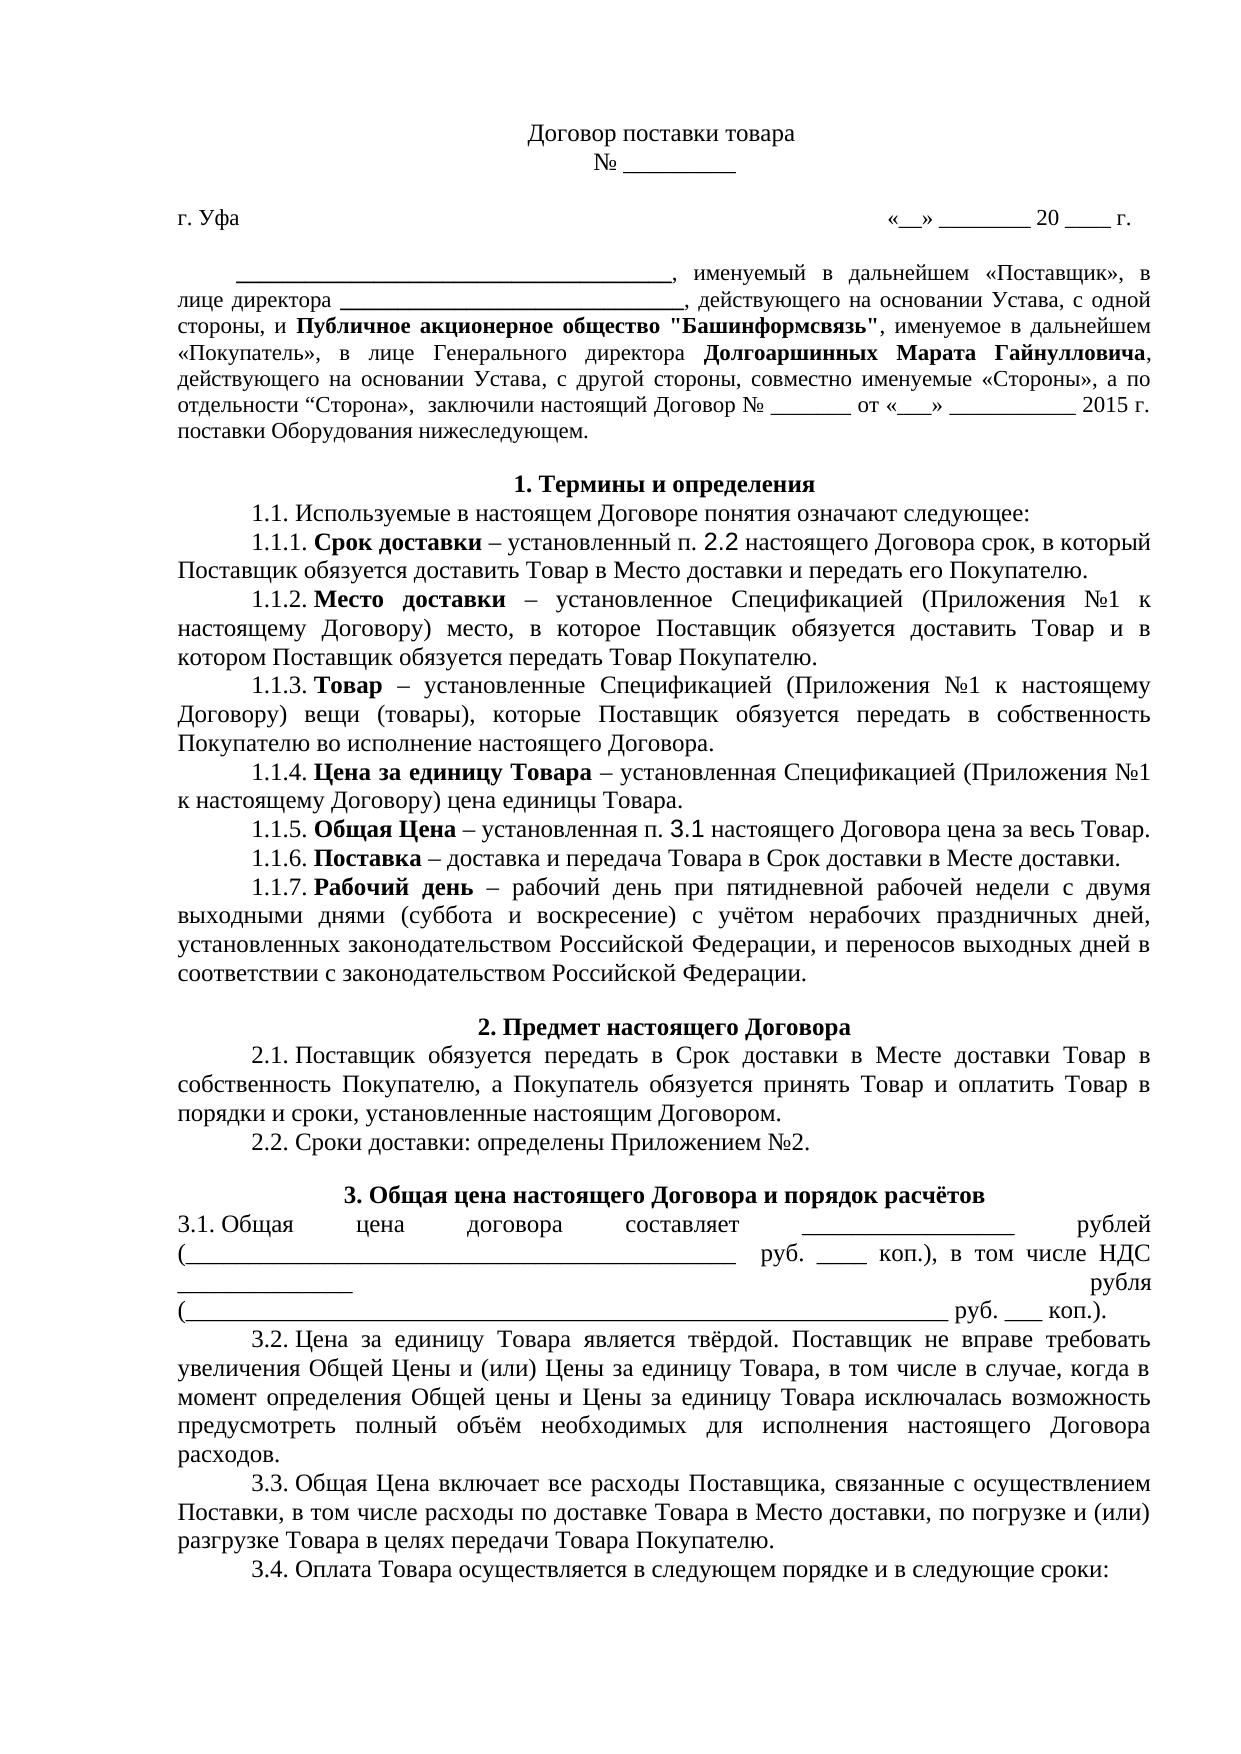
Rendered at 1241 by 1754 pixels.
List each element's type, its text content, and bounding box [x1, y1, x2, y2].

list Общая цена настоящего Договора и порядок расчётов [177, 1180, 1152, 1209]
list Поставка – доставка и передача Товара в Срок доставки в Месте доставки. [177, 843, 1152, 872]
list Поставщик обязуется передать в Срок доставки в Месте доставки Товар в собственность Покупателю, а Покупатель обязуется принять Товар и оплатить Товар в порядки и сроки, установленные настоящим Договором. [177, 1040, 1152, 1127]
list Место доставки – установленное Спецификацией (Приложения №1 к настоящему Договору) место, в которое Поставщик обязуется доставить Товар и в котором Поставщик обязуется передать Товар Покупателю. [177, 584, 1152, 670]
list Общая Цена – установленная п. 3.1 настоящего Договора цена за весь Товар. [177, 814, 1152, 843]
list Оплата Товара осуществляется в следующем порядке и в следующие сроки: [177, 1554, 1152, 1583]
list Рабочий день – рабочий день при пятидневной рабочей недели с двумя выходными днями (суббота и воскресение) с учётом нерабочих праздничных дней, установленных законодательством Российской Федерации, и переносов выходных дней в соответствии с законодательством Российской Федерации. [177, 872, 1152, 987]
text г. Уфа «__» ________ 20 ____ г. [177, 204, 1152, 231]
list Общая цена договора составляет _________________ рублей (____________________________________________ руб. ____ коп.), в том числе НДС ______________ рубля (_____________________________________________________________ руб. ___ коп.). [177, 1209, 1152, 1324]
list Используемые в настоящем Договоре понятия означают следующее: [177, 498, 1152, 526]
list Предмет настоящего Договора [177, 1012, 1152, 1040]
list Цена за единицу Товара является твёрдой. Поставщик не вправе требовать увеличения Общей Цены и (или) Цены за единицу Товара, в том числе в случае, когда в момент определения Общей цены и Цены за единицу Товара исключалась возможность предусмотреть полный объём необходимых для исполнения настоящего Договора расходов. [177, 1324, 1152, 1468]
list Цена за единицу Товара – установленная Спецификацией (Приложения №1 к настоящему Договору) цена единицы Товара. [177, 757, 1152, 814]
list Сроки доставки: определены Приложением №2. [177, 1127, 1152, 1155]
list Термины и определения [177, 469, 1152, 498]
text ______________________________________, именуемый в дальнейшем «Поставщик», в лице директора ______________________________, действующего на основании Устава, с одной стороны, и Публичное акционерное общество "Башинформсвязь", именуемое в дальнейшем «Покупатель», в лице Генерального директора Долгоаршинных Марата Гайнулловича, действующего на основании Устава, с другой стороны, совместно именуемые «Стороны», а по отдельности “Сторона», заключили настоящий Договор № _______ от «___» ___________ 2015 г. поставки Оборудования нижеследующем. [177, 259, 1152, 444]
text Договор поставки товара № _________ [177, 118, 1152, 176]
list Общая Цена включает все расходы Поставщика, связанные с осуществлением Поставки, в том числе расходы по доставке Товара в Место доставки, по погрузке и (или) разгрузке Товара в целях передачи Товара Покупателю. [177, 1468, 1152, 1554]
list Товар – установленные Спецификацией (Приложения №1 к настоящему Договору) вещи (товары), которые Поставщик обязуется передать в собственность Покупателю во исполнение настоящего Договора. [177, 670, 1152, 757]
list Срок доставки – установленный п. 2.2 настоящего Договора срок, в который Поставщик обязуется доставить Товар в Место доставки и передать его Покупателю. [177, 526, 1152, 584]
